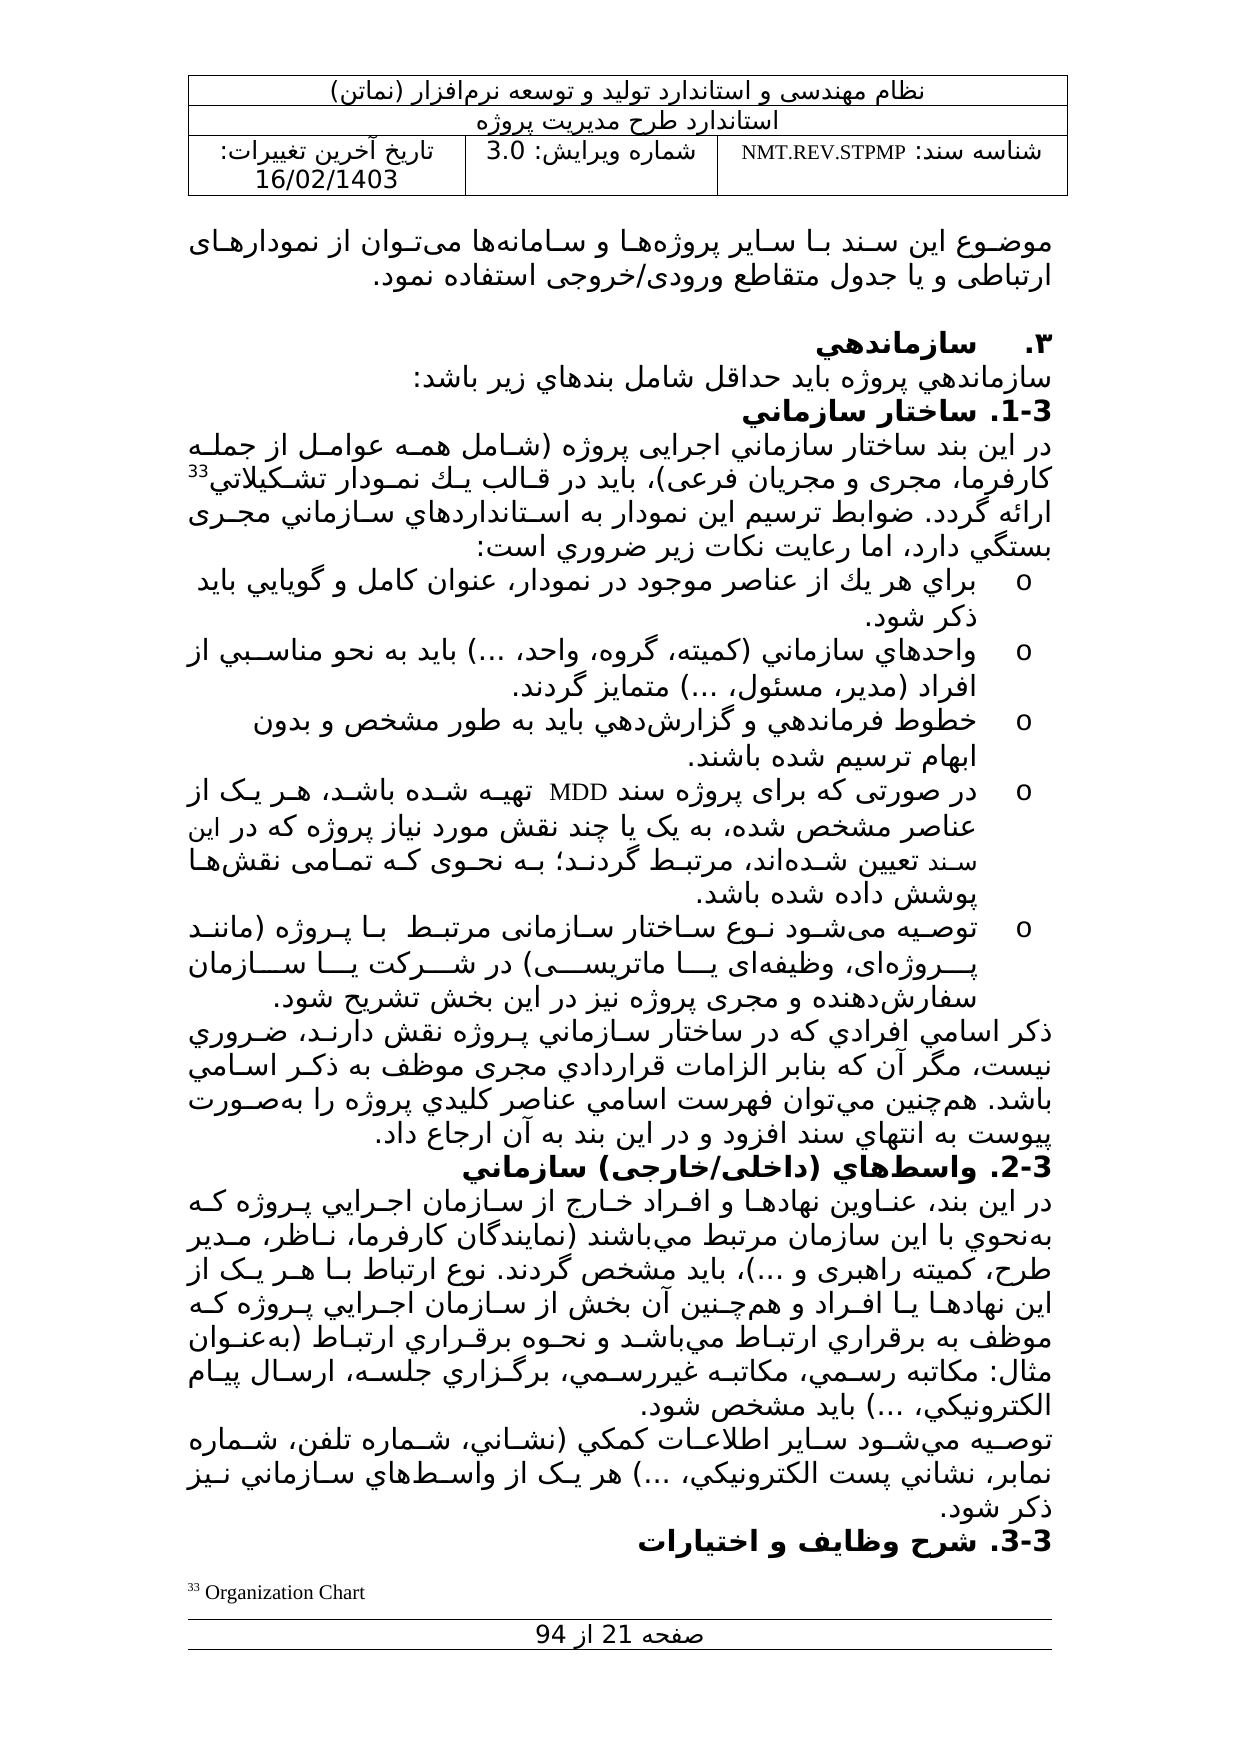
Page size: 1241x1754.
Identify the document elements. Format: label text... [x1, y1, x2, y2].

list خطوط فرماندهي و گزارش‌دهي بايد به ‌طور مشخص و بدون ابهام ترسيم شده باشند. [187, 703, 1015, 773]
list واحدهاي سازماني (كميته، گروه، واحد، ...) بايد به ‌نحو مناسبي از افراد (مدير، مسئول، ...) متمايز گردند. [187, 633, 1015, 703]
list براي هر يك از عناصر موجود در نمودار، عنوان كامل و گويايي بايد ذكر شود. [187, 564, 1015, 633]
text 2-3. واسط‌هاي (داخلی/خارجی) سازماني [187, 1150, 1053, 1184]
text ۳. سازماندهي [187, 326, 1053, 360]
text در اين بند، عناوين نهادها و افراد خارج از سازمان اجرايي پروژه كه به‌نحوي با اين سازمان مرتبط مي‌باشند (نمايندگان كارفرما، ناظر، مدیر طرح، کمیته راهبری و ...)، بايد مشخص گردند. نوع ارتباط با هر یک از اين نهادها يا افراد و هم‌چنین آن بخش از سازمان اجرايي پروژه كه موظف به برقراري ارتباط مي‌باشد و نحوه برقراري ارتباط (به‌عنوان مثال: مكاتبه رسمي، مكاتبه غيررسمي، برگزاري جلسه، ارسال پيام الكترونيكي، ...) بايد مشخص شود. [187, 1184, 1053, 1422]
text 1-3. ساختار سازماني [187, 394, 1053, 428]
text سازماندهي پروژه بايد حداقل شامل بندهاي زير باشد: [187, 360, 1053, 394]
text در اين بند ساختار سازماني اجرایی پروژه (شامل همه عوامل از جمله کارفرما، مجری و مجریان فرعی)، بايد در قالب يك نمودار تشكيلاتي ارائه گردد. ضوابط ترسيم اين نمودار به استانداردهاي سازماني مجری بستگي دارد، اما رعايت نكات زير ضروري است: [187, 428, 1053, 564]
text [187, 224, 1053, 292]
list توصیه می‌شود نوع ساختار سازمانی مرتبط با پروژه (مانند پروژه‌ای، وظیفه‌ای یا ماتریسی) در شرکت یا سازمان سفارش‌دهنده و مجری پروژه نیز در این بخش تشریح شود. [187, 911, 1015, 1014]
list در صورتی که برای پروژه سند MDD تهیه شده باشد، هر یک از عناصر مشخص شده، به یک یا چند نقش مورد نیاز پروژه که در این سند تعیین شده‌اند، مرتبط گردند؛ به نحوی که تمامی نقش‌ها پوشش داده شده باشد. [187, 773, 1015, 911]
text توصيه مي‌شود ساير اطلاعات كمكي (نشاني، شماره تلفن، شماره نمابر، نشاني پست الكترونيكي، ...) هر یک از واسط‌هاي سازماني نيز ذكر شود. [187, 1422, 1053, 1524]
text ذكر اسامي افرادي كه در ساختار سازماني پروژه نقش دارند، ضروري نيست، مگر آن كه بنابر الزامات قراردادي مجری موظف به ذكر اسامي باشد. هم‌چنین مي‌توان فهرست اسامي عناصر كليدي پروژه را به‌صورت پيوست به انتهاي سند افزود و در اين بند به آن ارجاع داد. [187, 1014, 1053, 1150]
text 3-3. شرح وظايف و اختيارات [187, 1524, 1053, 1558]
